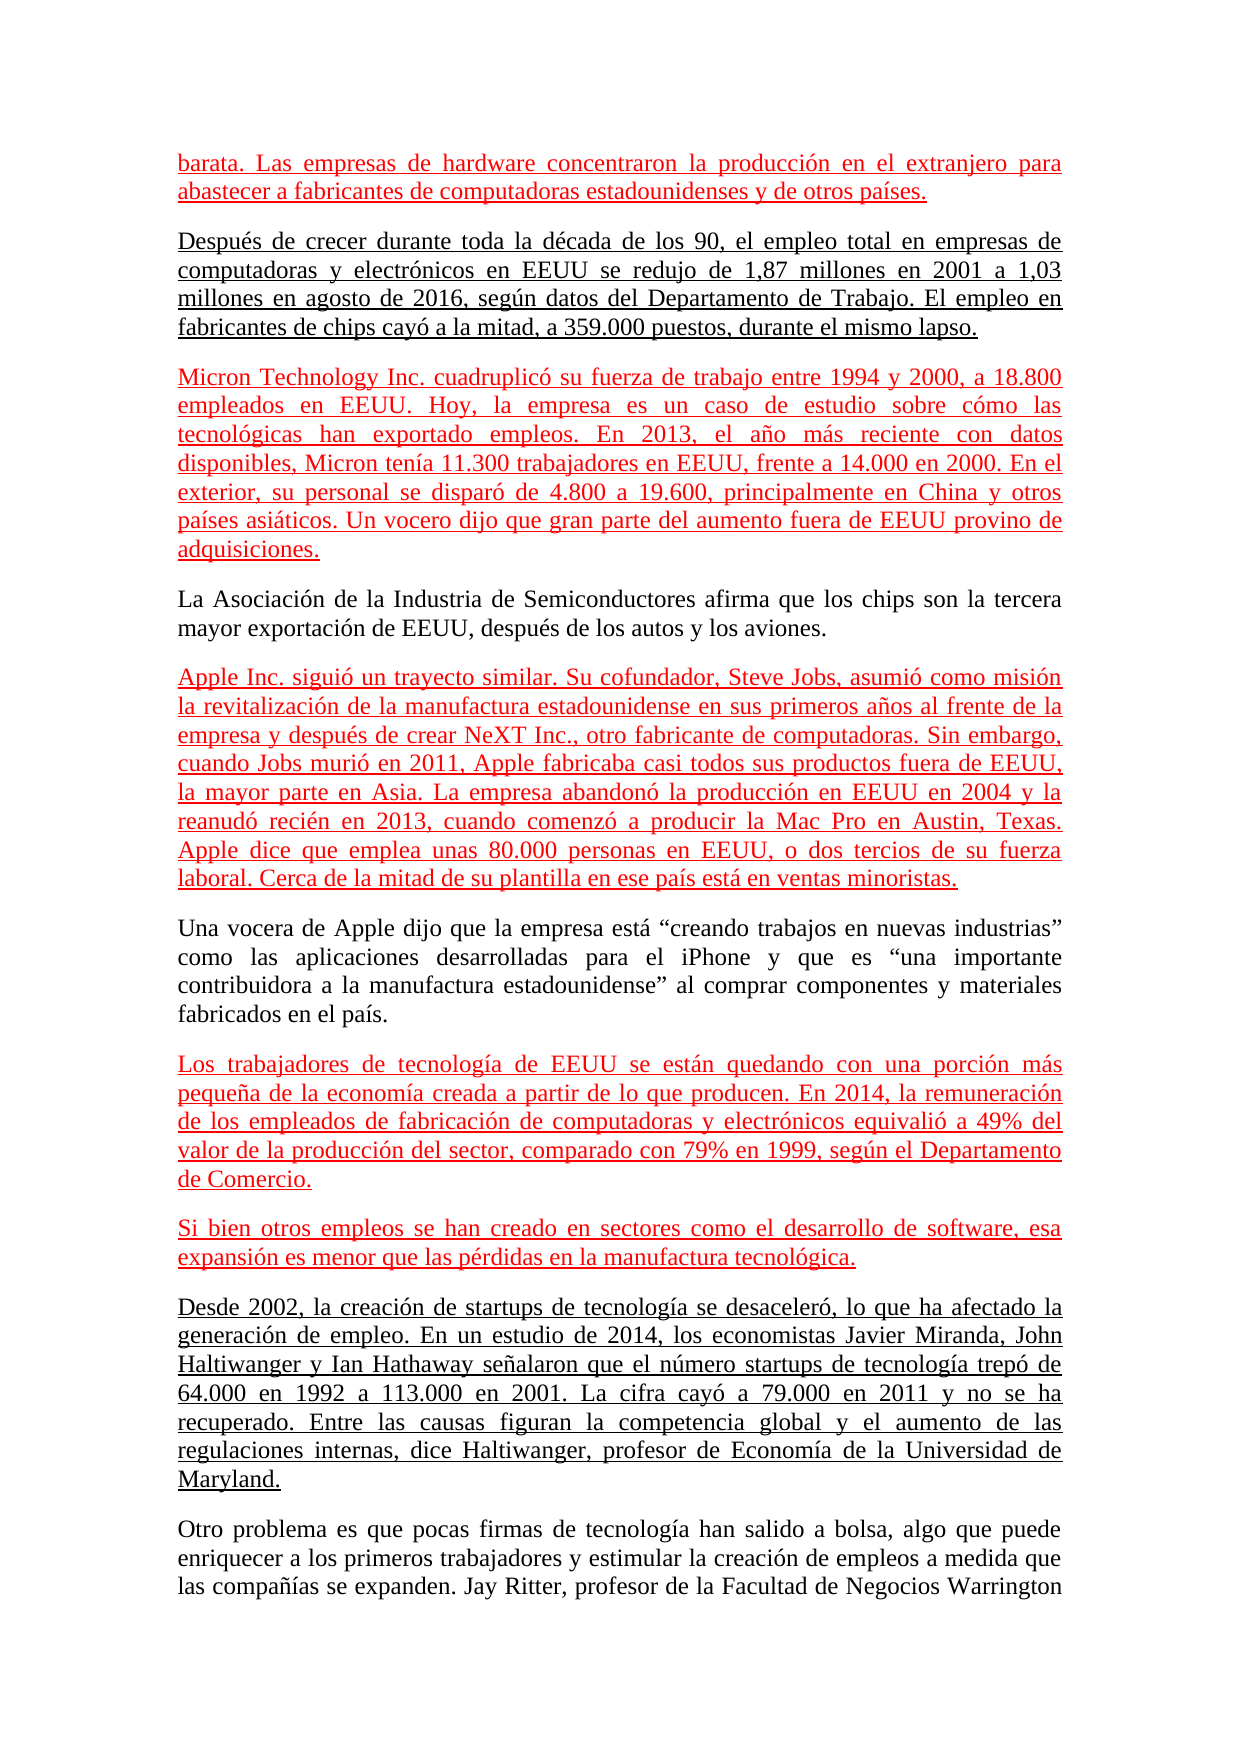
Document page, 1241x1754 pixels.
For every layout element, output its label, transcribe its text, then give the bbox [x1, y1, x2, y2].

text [177, 1514, 1063, 1600]
text Los trabajadores de tecnología de EEUU se están quedando con una porción más pequeña de la economía creada a partir de lo que producen. En 2014, la remuneración de los empleados de fabricación de computadoras y electrónicos equivalió a 49% del valor de la producción del sector, comparado con 79% en 1999, según el Departamento de Comercio. [177, 1075, 1063, 1103]
text Una vocera de Apple dijo que la empresa está “creando trabajos en nuevas industrias” como las aplicaciones desarrolladas para el iPhone y que es “una importante contribuidora a la manufactura estadounidense” al comprar componentes y materiales fabricados en el país. [177, 913, 1063, 1028]
text Apple Inc. siguió un trayecto similar. Su cofundador, Steve Jobs, asumió como misión la revitalización de la manufactura estadounidense en sus primeros años al frente de la empresa y después de crear NeXT Inc., otro fabricante de computadoras. Sin embargo, cuando Jobs murió en 2011, Apple fabricaba casi todos sus productos fuera de EEUU, la mayor parte en Asia. La empresa abandonó la producción en EEUU en 2004 y la reanudó recién en 2013, cuando comenzó a producir la Mac Pro en Austin, Texas. Apple dice que emplea unas 80.000 personas en EEUU, o dos tercios de su fuerza laboral. Cerca de la mitad de su plantilla en ese país está en ventas minoristas. [177, 774, 1063, 831]
text Micron Technology Inc. cuadruplicó su fuerza de trabajo entre 1994 y 2000, a 18.800 empleados en EEUU. Hoy, la empresa es un caso de estudio sobre cómo las tecnológicas han exportado empleos. En 2013, el año más reciente con datos disponibles, Micron tenía 11.300 trabajadores en EEUU, frente a 14.000 en 2000. En el exterior, su personal se disparó de 4.800 a 19.600, principalmente en China y otros países asiáticos. Un vocero dijo que gran parte del aumento fuera de EEUU provino de adquisiciones. [177, 388, 1063, 444]
text Después de crecer durante toda la década de los 90, el empleo total en empresas de computadoras y electrónicos en EEUU se redujo de 1,87 millones en 2001 a 1,03 millones en agosto de 2016, según datos del Departamento de Trabajo. El empleo en fabricantes de chips cayó a la mitad, a 359.000 puestos, durante el mismo lapso. [177, 226, 1063, 251]
text La Asociación de la Industria de Semiconductores afirma que los chips son la tercera mayor exportación de EEUU, después de los autos y los aviones. [177, 584, 1063, 641]
text Apple Inc. siguió un trayecto similar. Su cofundador, Steve Jobs, asumió como misión la revitalización de la manufactura estadounidense en sus primeros años al frente de la empresa y después de crear NeXT Inc., otro fabricante de computadoras. Sin embargo, cuando Jobs murió en 2011, Apple fabricaba casi todos sus productos fuera de EEUU, la mayor parte en Asia. La empresa abandonó la producción en EEUU en 2004 y la reanudó recién en 2013, cuando comenzó a producir la Mac Pro en Austin, Texas. Apple dice que emplea unas 80.000 personas en EEUU, o dos tercios de su fuerza laboral. Cerca de la mitad de su plantilla en ese país está en ventas minoristas. [177, 832, 1063, 892]
text Los trabajadores de tecnología de EEUU se están quedando con una porción más pequeña de la economía creada a partir de lo que producen. En 2014, la remuneración de los empleados de fabricación de computadoras y electrónicos equivalió a 49% del valor de la producción del sector, comparado con 79% en 1999, según el Departamento de Comercio. [177, 1104, 1063, 1131]
text Después de crecer durante toda la década de los 90, el empleo total en empresas de computadoras y electrónicos en EEUU se redujo de 1,87 millones en 2001 a 1,03 millones en agosto de 2016, según datos del Departamento de Trabajo. El empleo en fabricantes de chips cayó a la mitad, a 359.000 puestos, durante el mismo lapso. [177, 309, 1063, 341]
text Los trabajadores de tecnología de EEUU se están quedando con una porción más pequeña de la economía creada a partir de lo que producen. En 2014, la remuneración de los empleados de fabricación de computadoras y electrónicos equivalió a 49% del valor de la producción del sector, comparado con 79% en 1999, según el Departamento de Comercio. [177, 1132, 1063, 1193]
text Si bien otros empleos se han creado en sectores como el desarrollo de software, esa expansión es menor que las pérdidas en la manufactura tecnológica. [177, 1213, 1063, 1271]
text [177, 148, 1063, 205]
text Los trabajadores de tecnología de EEUU se están quedando con una porción más pequeña de la economía creada a partir de lo que producen. En 2014, la remuneración de los empleados de fabricación de computadoras y electrónicos equivalió a 49% del valor de la producción del sector, comparado con 79% en 1999, según el Departamento de Comercio. [177, 1049, 1063, 1074]
text Desde 2002, la creación de startups de tecnología se desaceleró, lo que ha afectado la generación de empleo. En un estudio de 2014, los economistas Javier Miranda, John Haltiwanger y Ian Hathaway señalaron que el número startups de tecnología trepó de 64.000 en 1992 a 113.000 en 2001. La cifra cayó a 79.000 en 2011 y no se ha recuperado. Entre las causas figuran la competencia global y el aumento de las regulaciones internas, dice Haltiwanger, profesor de Economía de la Universidad de Maryland. [177, 1347, 1063, 1403]
text Después de crecer durante toda la década de los 90, el empleo total en empresas de computadoras y electrónicos en EEUU se redujo de 1,87 millones en 2001 a 1,03 millones en agosto de 2016, según datos del Departamento de Trabajo. El empleo en fabricantes de chips cayó a la mitad, a 359.000 puestos, durante el mismo lapso. [177, 252, 1063, 308]
